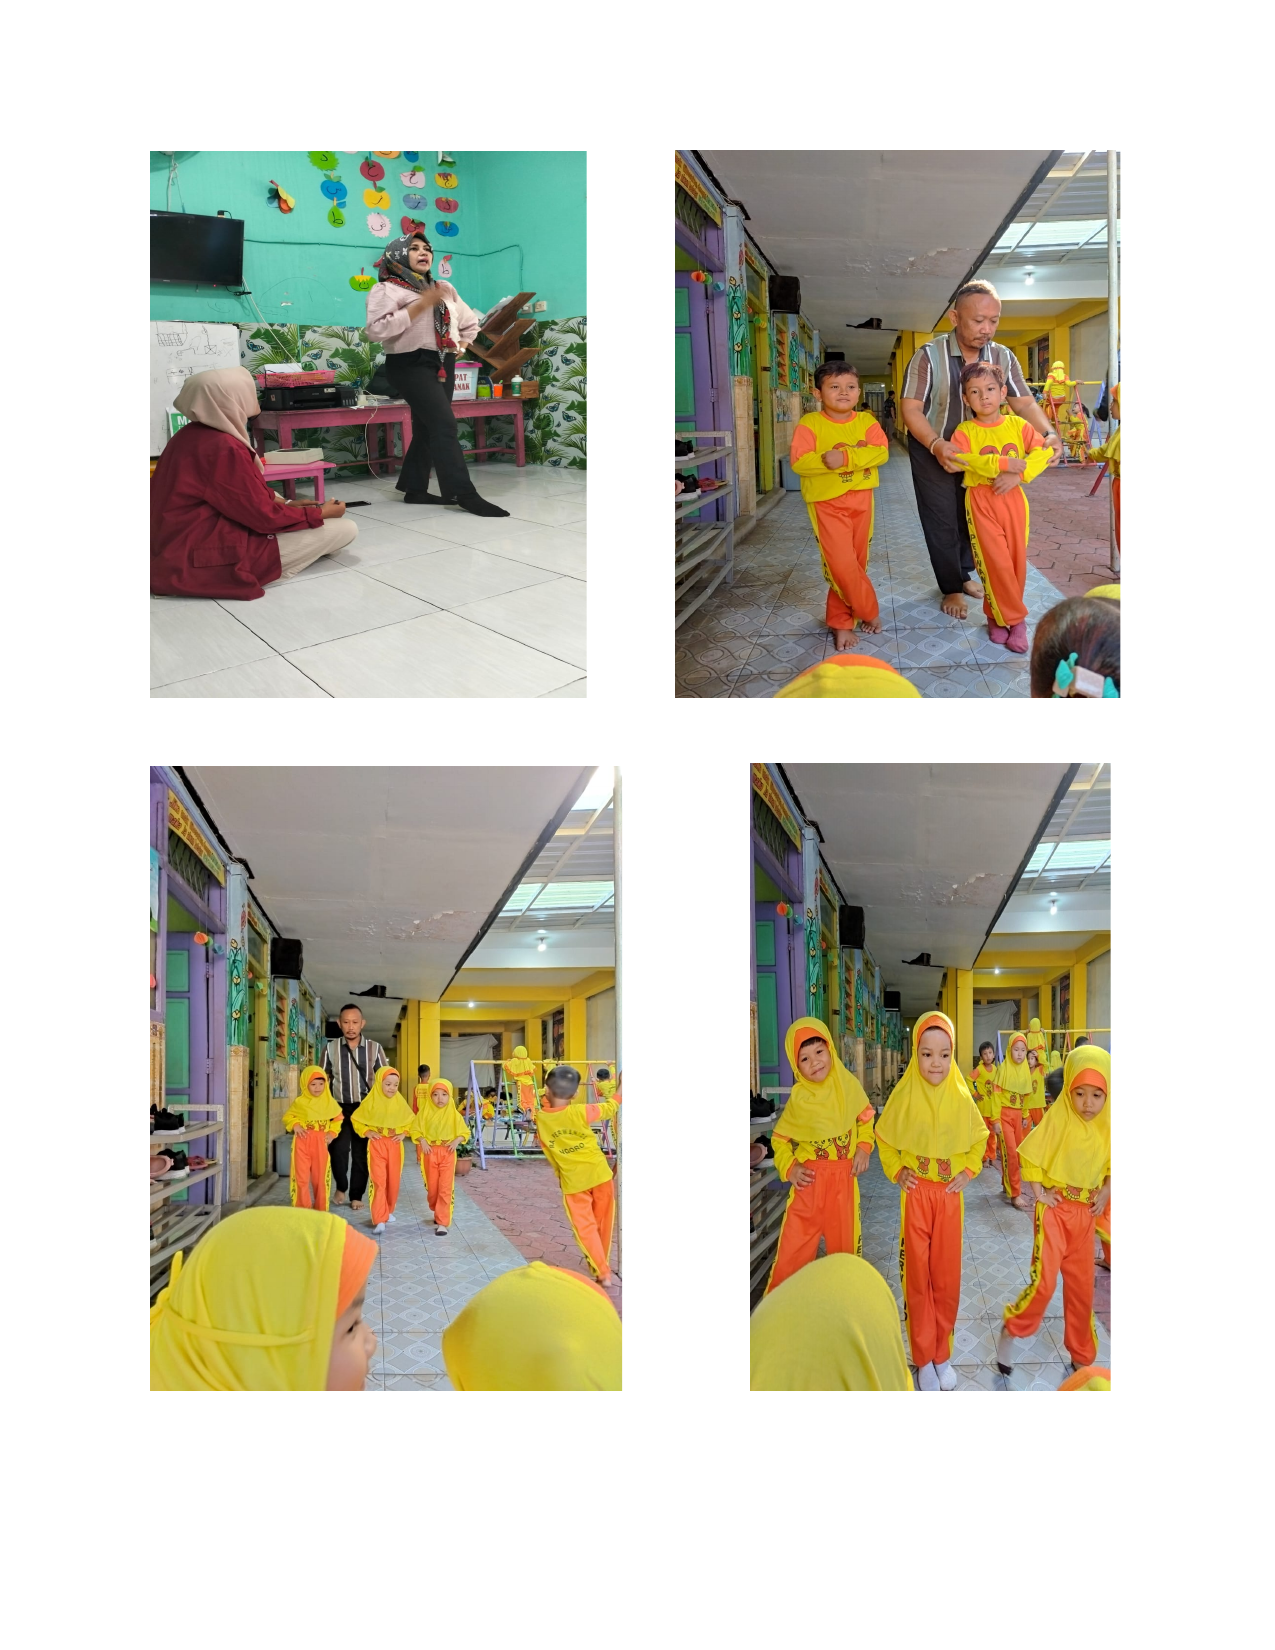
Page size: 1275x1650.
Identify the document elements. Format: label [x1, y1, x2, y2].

picture [150, 766, 623, 1391]
picture [675, 150, 1121, 698]
picture [750, 763, 1111, 1391]
picture [150, 151, 587, 698]
